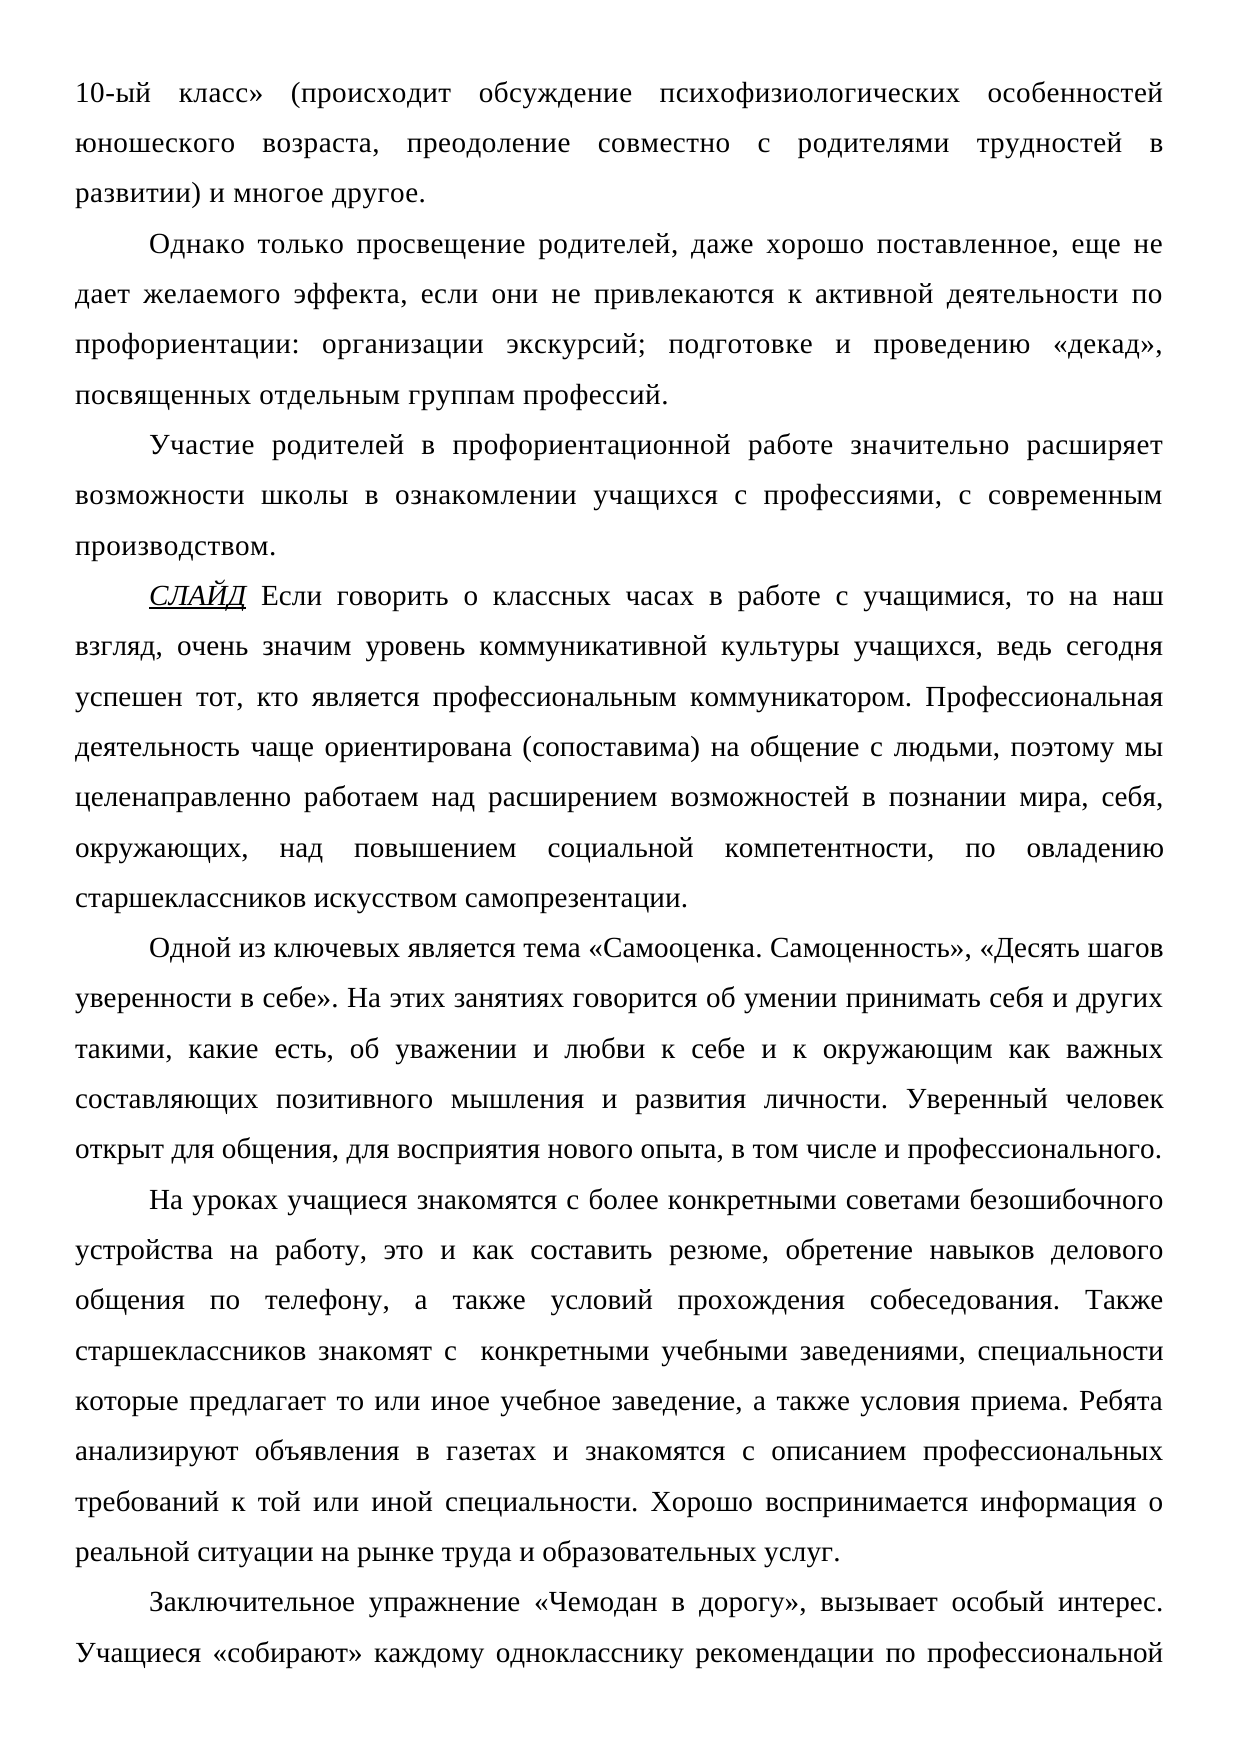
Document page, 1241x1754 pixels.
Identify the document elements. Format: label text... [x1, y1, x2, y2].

text СЛАЙД Если говорить о классных часах в работе с учащимися, то на наш взгляд, очень значим уровень коммуникативной культуры учащихся, ведь сегодня успешен тот, кто является профессиональным коммуникатором. Профессиональная деятельность чаще ориентирована (сопоставима) на общение с людьми, поэтому мы целенаправленно работаем над расширением возможностей в познании мира, себя, окружающих, над повышением социальной компетентности, по овладению старшеклассников искусством самопрезентации. [75, 578, 1165, 913]
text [75, 75, 1165, 209]
text Участие родителей в профориентационной работе значительно расширяет возможности школы в ознакомлении учащихся с профессиями, с современным производством. [75, 427, 1165, 561]
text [75, 1584, 1165, 1668]
text Одной из ключевых является тема «Самооценка. Самоценность», «Десять шагов уверенности в себе». На этих занятиях говорится об умении принимать себя и других такими, какие есть, об уважении и любви к себе и к окружающим как важных составляющих позитивного мышления и развития личности. Уверенный человек открыт для общения, для восприятия нового опыта, в том числе и профессионального. [75, 930, 1165, 1165]
text На уроках учащиеся знакомятся с более конкретными советами безошибочного устройства на работу, это и как составить резюме, обретение навыков делового общения по телефону, а также условий прохождения собеседования. Также старшеклассников знакомят с конкретными учебными заведениями, специальности которые предлагает то или иное учебное заведение, а также условия приема. Ребята анализируют объявления в газетах и знакомятся с описанием профессиональных требований к той или иной специальности. Хорошо воспринимается информация о реальной ситуации на рынке труда и образовательных услуг. [75, 1182, 1165, 1568]
text Однако только просвещение родителей, даже хорошо поставленное, еще не дает желаемого эффекта, если они не привлекаются к активной деятельности по профориентации: организации экскурсий; подготовке и проведению «декад», посвященных отдельным группам профессий. [75, 226, 1165, 410]
